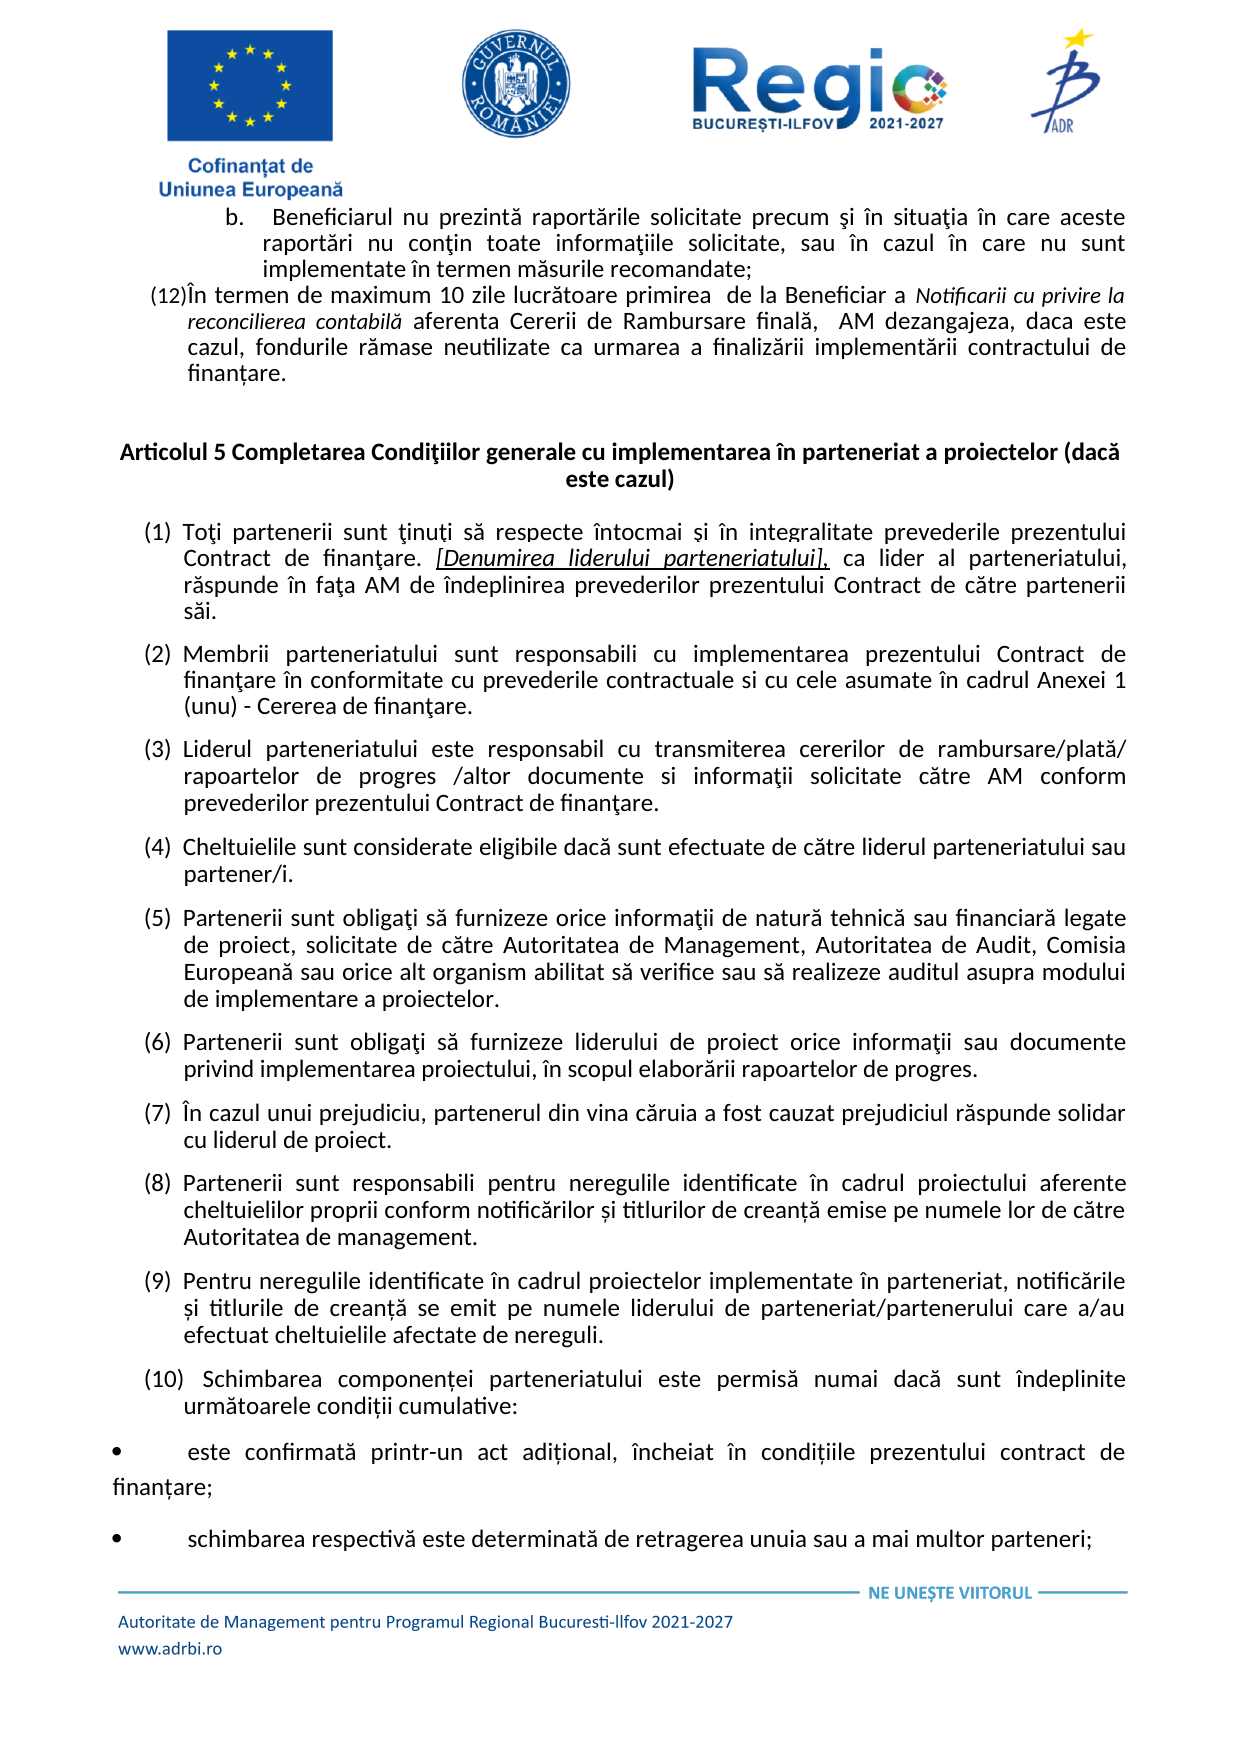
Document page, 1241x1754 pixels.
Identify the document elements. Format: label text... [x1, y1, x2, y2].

list este confirmată printr-un act adițional, încheiat în condițiile prezentului contract de finanțare; [112, 1436, 1128, 1502]
picture [89, 10, 1200, 205]
list În cazul unui prejudiciu, partenerul din vina căruia a fost cauzat prejudiciul răspunde solidar cu liderul de proiect. [144, 1100, 1128, 1154]
text Articolul 5 Completarea Condiţiilor generale cu implementarea în parteneriat a proiectelor (dacă este cazul) [112, 439, 1128, 492]
list Partenerii sunt obligaţi să furnizeze liderului de proiect orice informaţii sau documente privind implementarea proiectului, în scopul elaborării rapoartelor de progres. [144, 1029, 1128, 1083]
list schimbarea respectivă este determinată de retragerea unuia sau a mai multor parteneri; [112, 1523, 1128, 1553]
list Schimbarea componenței parteneriatului este permisă numai dacă sunt îndeplinite următoarele condiții cumulative: [144, 1366, 1128, 1419]
list Beneficiarul nu prezintă raportările solicitate precum şi în situaţia în care aceste raportări nu conţin toate informaţiile solicitate, sau în cazul în care nu sunt implementate în termen măsurile recomandate; [225, 205, 1128, 283]
list Liderul parteneriatului este responsabil cu transmiterea cererilor de rambursare/plată/ rapoartelor de progres /altor documente si informaţii solicitate către AM conform prevederilor prezentului Contract de finanţare. [144, 736, 1128, 817]
list Membrii parteneriatului sunt responsabili cu implementarea prezentului Contract de finanţare în conformitate cu prevederile contractuale si cu cele asumate în cadrul Anexei 1 (unu) - Cererea de finanţare. [144, 641, 1128, 719]
picture [118, 1586, 1128, 1655]
list Toţi partenerii sunt ţinuţi să respecte întocmai şi în integralitate prevederile prezentului Contract de finanţare. [Denumirea liderului parteneriatului], ca lider al parteneriatului, răspunde în faţa AM de îndeplinirea prevederilor prezentului Contract de către partenerii săi. [144, 519, 1128, 625]
list Cheltuielile sunt considerate eligibile dacă sunt efectuate de către liderul parteneriatului sau partener/i. [144, 834, 1128, 888]
list Partenerii sunt obligaţi să furnizeze orice informaţii de natură tehnică sau financiară legate de proiect, solicitate de către Autoritatea de Management, Autoritatea de Audit, Comisia Europeană sau orice alt organism abilitat să verifice sau să realizeze auditul asupra modului de implementare a proiectelor. [144, 904, 1128, 1012]
list Partenerii sunt responsabili pentru neregulile identificate în cadrul proiectului aferente cheltuielilor proprii conform notificărilor și titlurilor de creanță emise pe numele lor de către Autoritatea de management. [144, 1170, 1128, 1251]
list Pentru neregulile identificate în cadrul proiectelor implementate în parteneriat, notificările și titlurile de creanță se emit pe numele liderului de parteneriat/partenerului care a/au efectuat cheltuielile afectate de nereguli. [144, 1268, 1128, 1349]
list În termen de maximum 10 zile lucrătoare primirea de la Beneficiar a Notificarii cu privire la reconcilierea contabilă aferenta Cererii de Rambursare finală, AM dezangajeza, daca este cazul, fondurile rămase neutilizate ca urmarea a finalizării implementării contractului de finanțare. [150, 283, 1128, 387]
